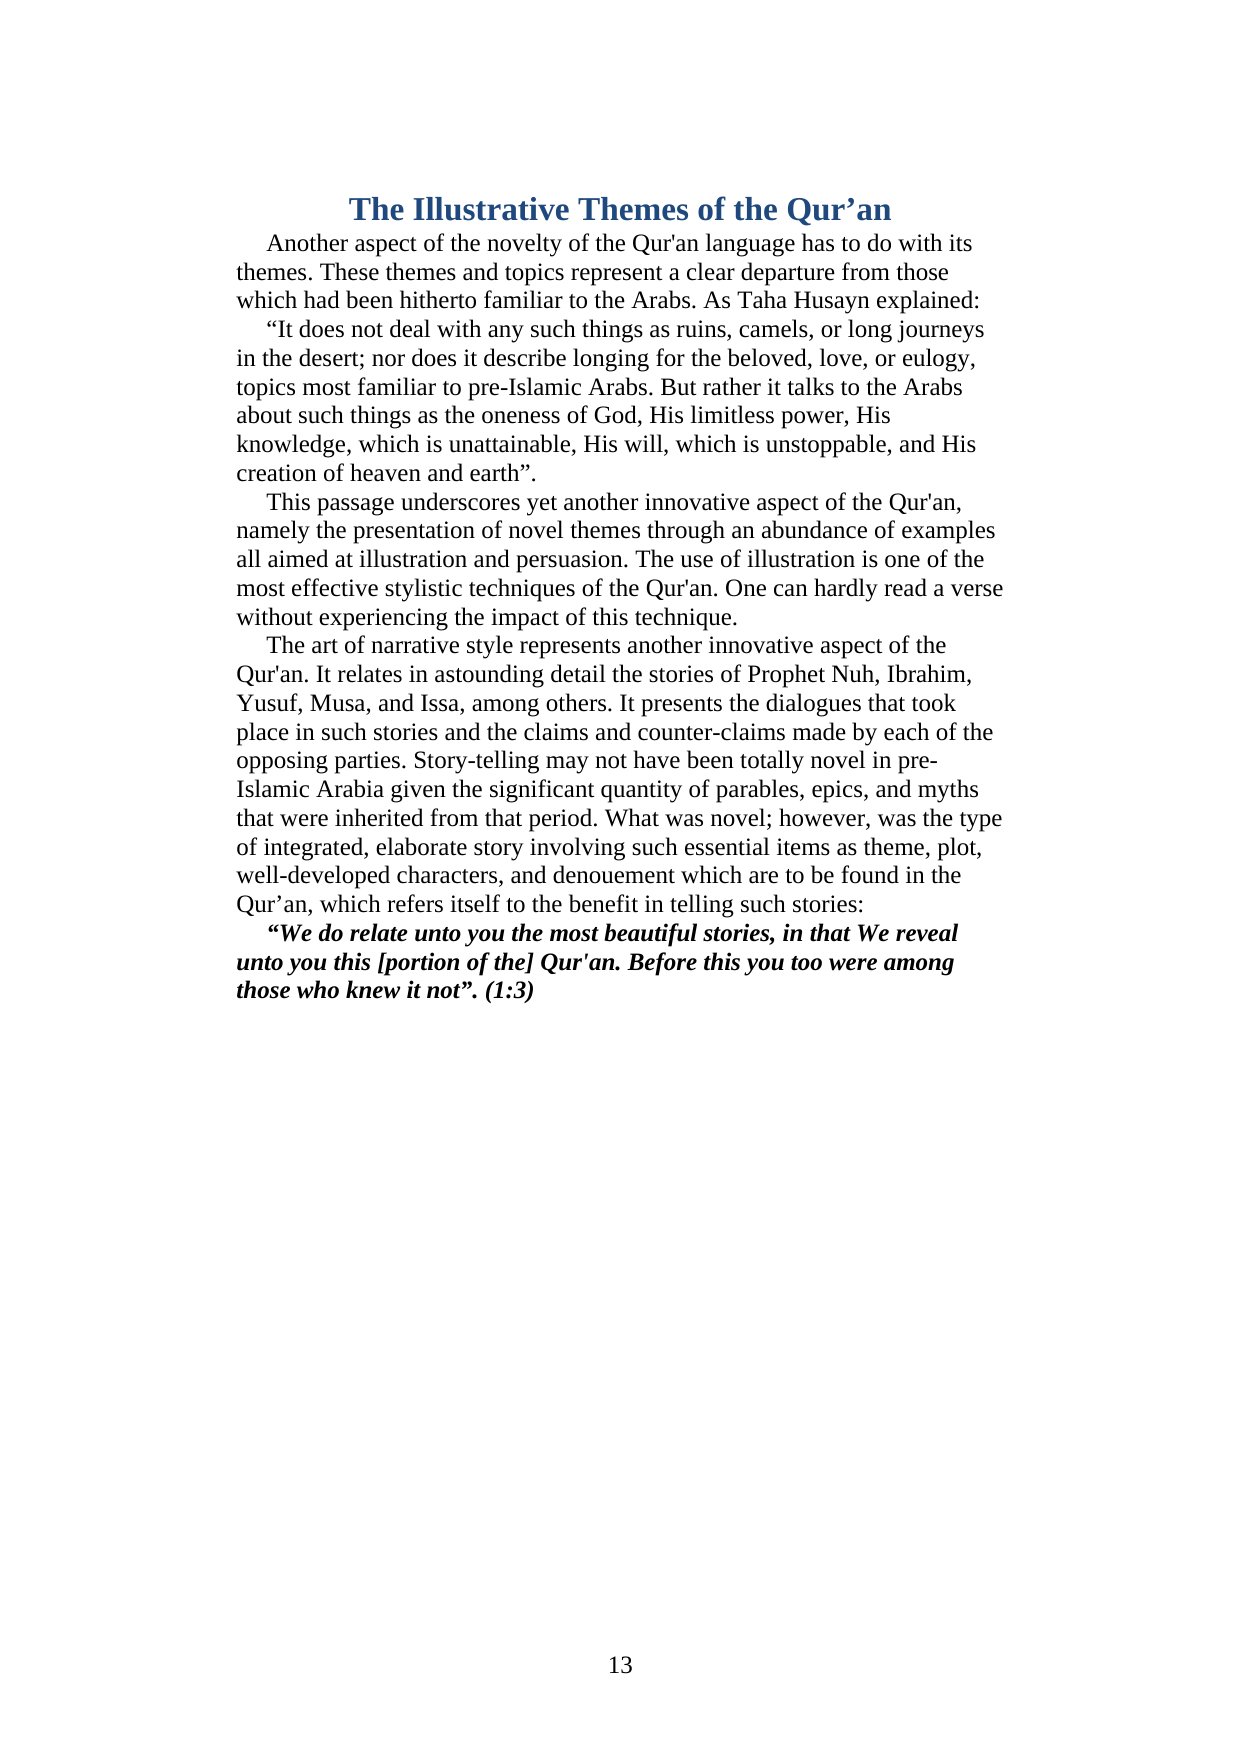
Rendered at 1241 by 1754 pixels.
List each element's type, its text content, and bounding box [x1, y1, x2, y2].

text Another aspect of the novelty of the Qur'an language has to do with its themes. These themes and topics represent a clear departure from those which had been hitherto familiar to the Arabs. As Taha Husayn explained: [236, 228, 1004, 314]
text The art of narrative style represents another innovative aspect of the Qur'an. It relates in astounding detail the stories of Prophet Nuh, Ibrahim, Yusuf, Musa, and Issa, among others. It presents the dialogues that took place in such stories and the claims and counter-claims made by each of the opposing parties. Story-telling may not have been totally novel in pre-Islamic Arabia given the significant quantity of parables, epics, and myths that were inherited from that period. What was novel; however, was the type of integrated, elaborate story involving such essential items as theme, plot, well-developed characters, and denouement which are to be found in the Qur’an, which refers itself to the benefit in telling such stories: [236, 631, 1004, 918]
text “It does not deal with any such things as ruins, camels, or long journeys in the desert; nor does it describe longing for the beloved, love, or eulogy, topics most familiar to pre-Islamic Arabs. But rather it talks to the Arabs about such things as the oneness of God, His limitless power, His knowledge, which is unattainable, His will, which is unstoppable, and His creation of heaven and earth”. [236, 314, 1004, 487]
text This passage underscores yet another innovative aspect of the Qur'an, namely the presentation of novel themes through an abundance of examples all aimed at illustration and persuasion. The use of illustration is one of the most effective stylistic techniques of the Qur'an. One can hardly read a verse without experiencing the impact of this technique. [236, 487, 1004, 631]
text “We do relate unto you the most beautiful stories, in that We reveal unto you this [portion of the] Qur'an. Before this you too were among those who knew it not”. (1:3) [236, 918, 1004, 1004]
subtitle The Illustrative Themes of the Qur’an [236, 190, 1004, 228]
